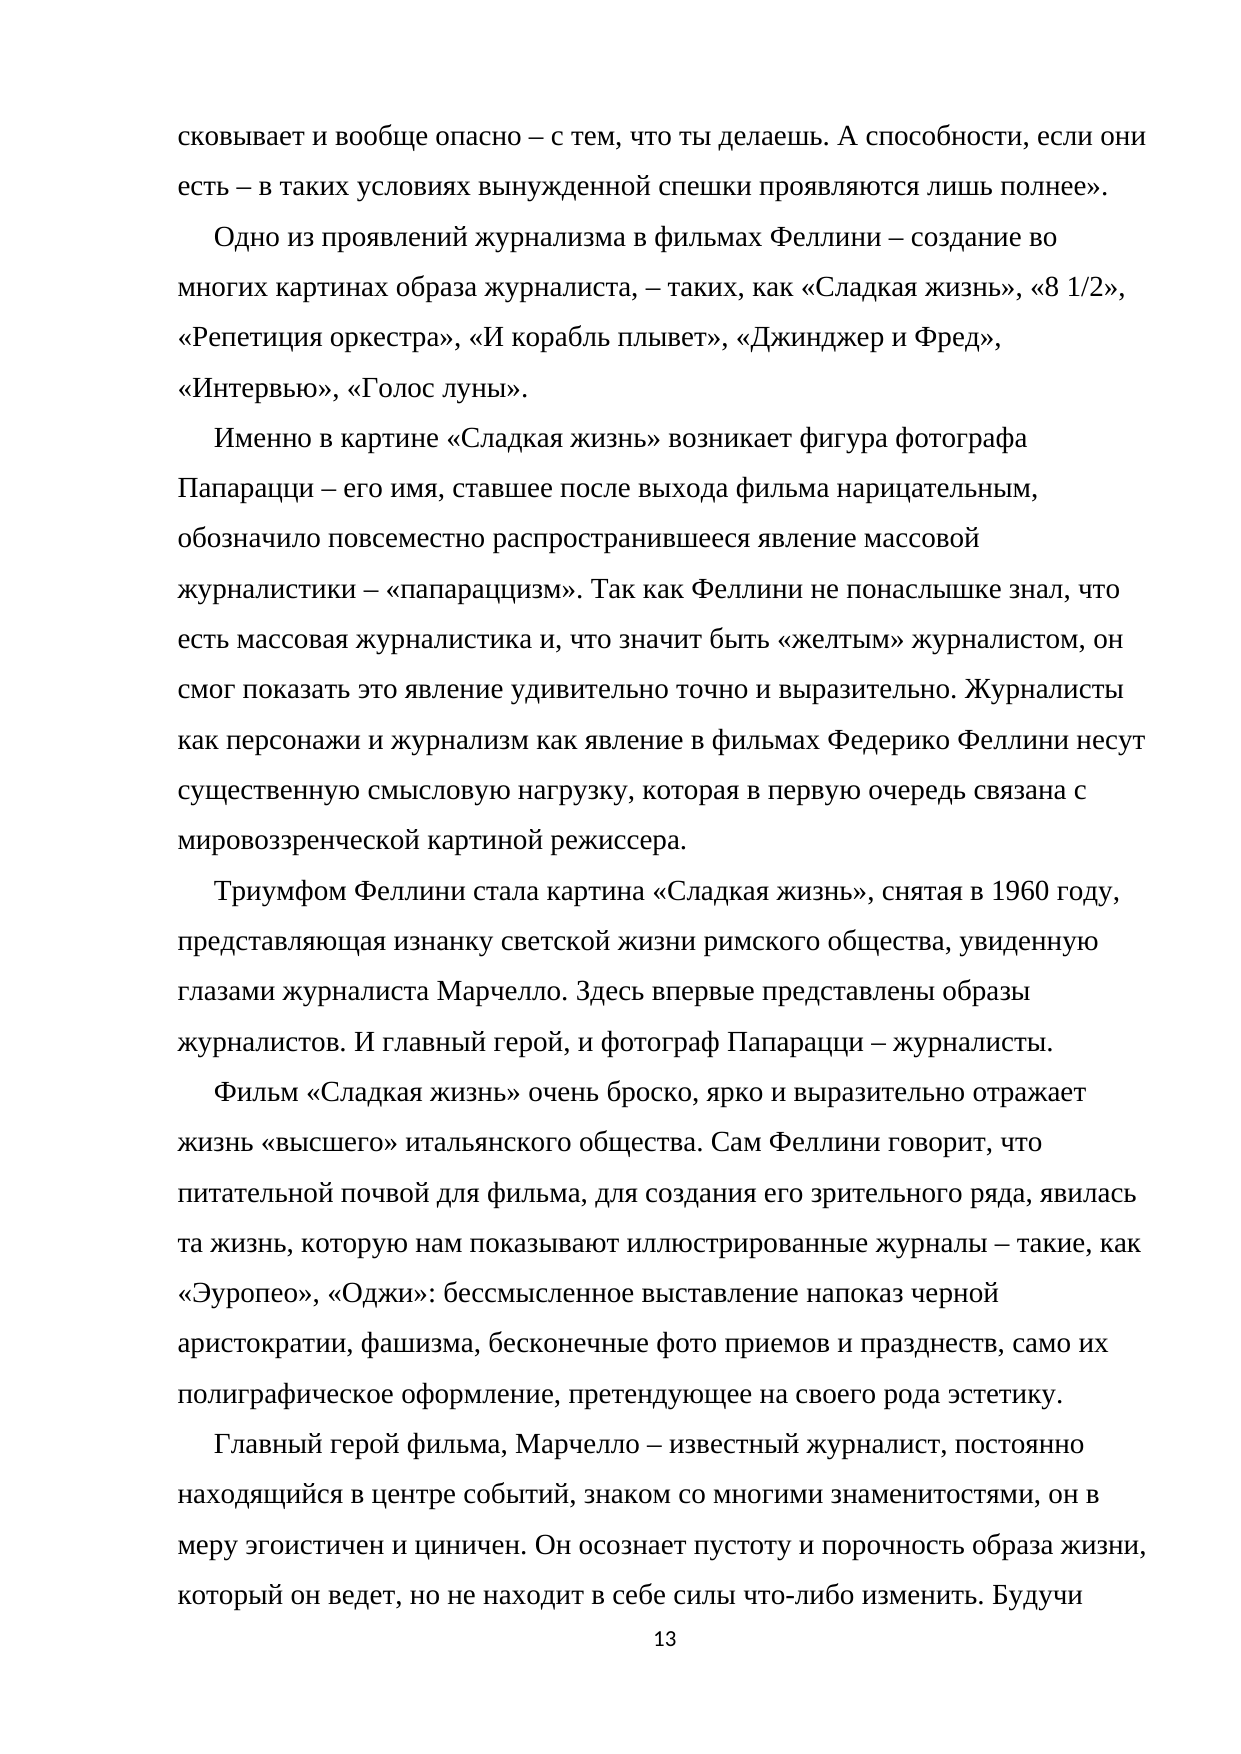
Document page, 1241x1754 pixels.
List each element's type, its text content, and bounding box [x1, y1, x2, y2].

text Одно из проявлений журнализма в фильмах Феллини – создание во многих картинах образа журналиста, – таких, как «Сладкая жизнь», «8 1/2», «Репетиция оркестра», «И корабль плывет», «Джинджер и Фред», «Интервью», «Голос луны». [177, 219, 1152, 403]
text Триумфом Феллини стала картина «Сладкая жизнь», снятая в 1960 году, представляющая изнанку светской жизни римского общества, увиденную глазами журналиста Марчелло. Здесь впервые представлены образы журналистов. И главный герой, и фотограф Папарацци – журналисты. [177, 873, 1152, 1057]
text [177, 118, 1152, 202]
text Фильм «Сладкая жизнь» очень броско, ярко и выразительно отражает жизнь «высшего» итальянского общества. Сам Феллини говорит, что питательной почвой для фильма, для создания его зрительного ряда, явилась та жизнь, которую нам показывают иллюстрированные журналы – такие, как «Эуропео», «Оджи»: бессмысленное выставление напоказ черной аристократии, фашизма, бесконечные фото приемов и празднеств, само их полиграфическое оформление, претендующее на своего рода эстетику. [177, 1074, 1152, 1409]
text Именно в картине «Сладкая жизнь» возникает фигура фотографа Папарацци – его имя, ставшее после выхода фильма нарицательным, обозначило повсеместно распространившееся явление массовой журналистики – «папараццизм». Так как Феллини не понаслышке знал, что есть массовая журналистика и, что значит быть «желтым» журналистом, он смог показать это явление удивительно точно и выразительно. Журналисты как персонажи и журнализм как явление в фильмах Федерико Феллини несут существенную смысловую нагрузку, которая в первую очередь связана с мировоззренческой картиной режиссера. [177, 420, 1152, 856]
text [177, 1426, 1152, 1611]
